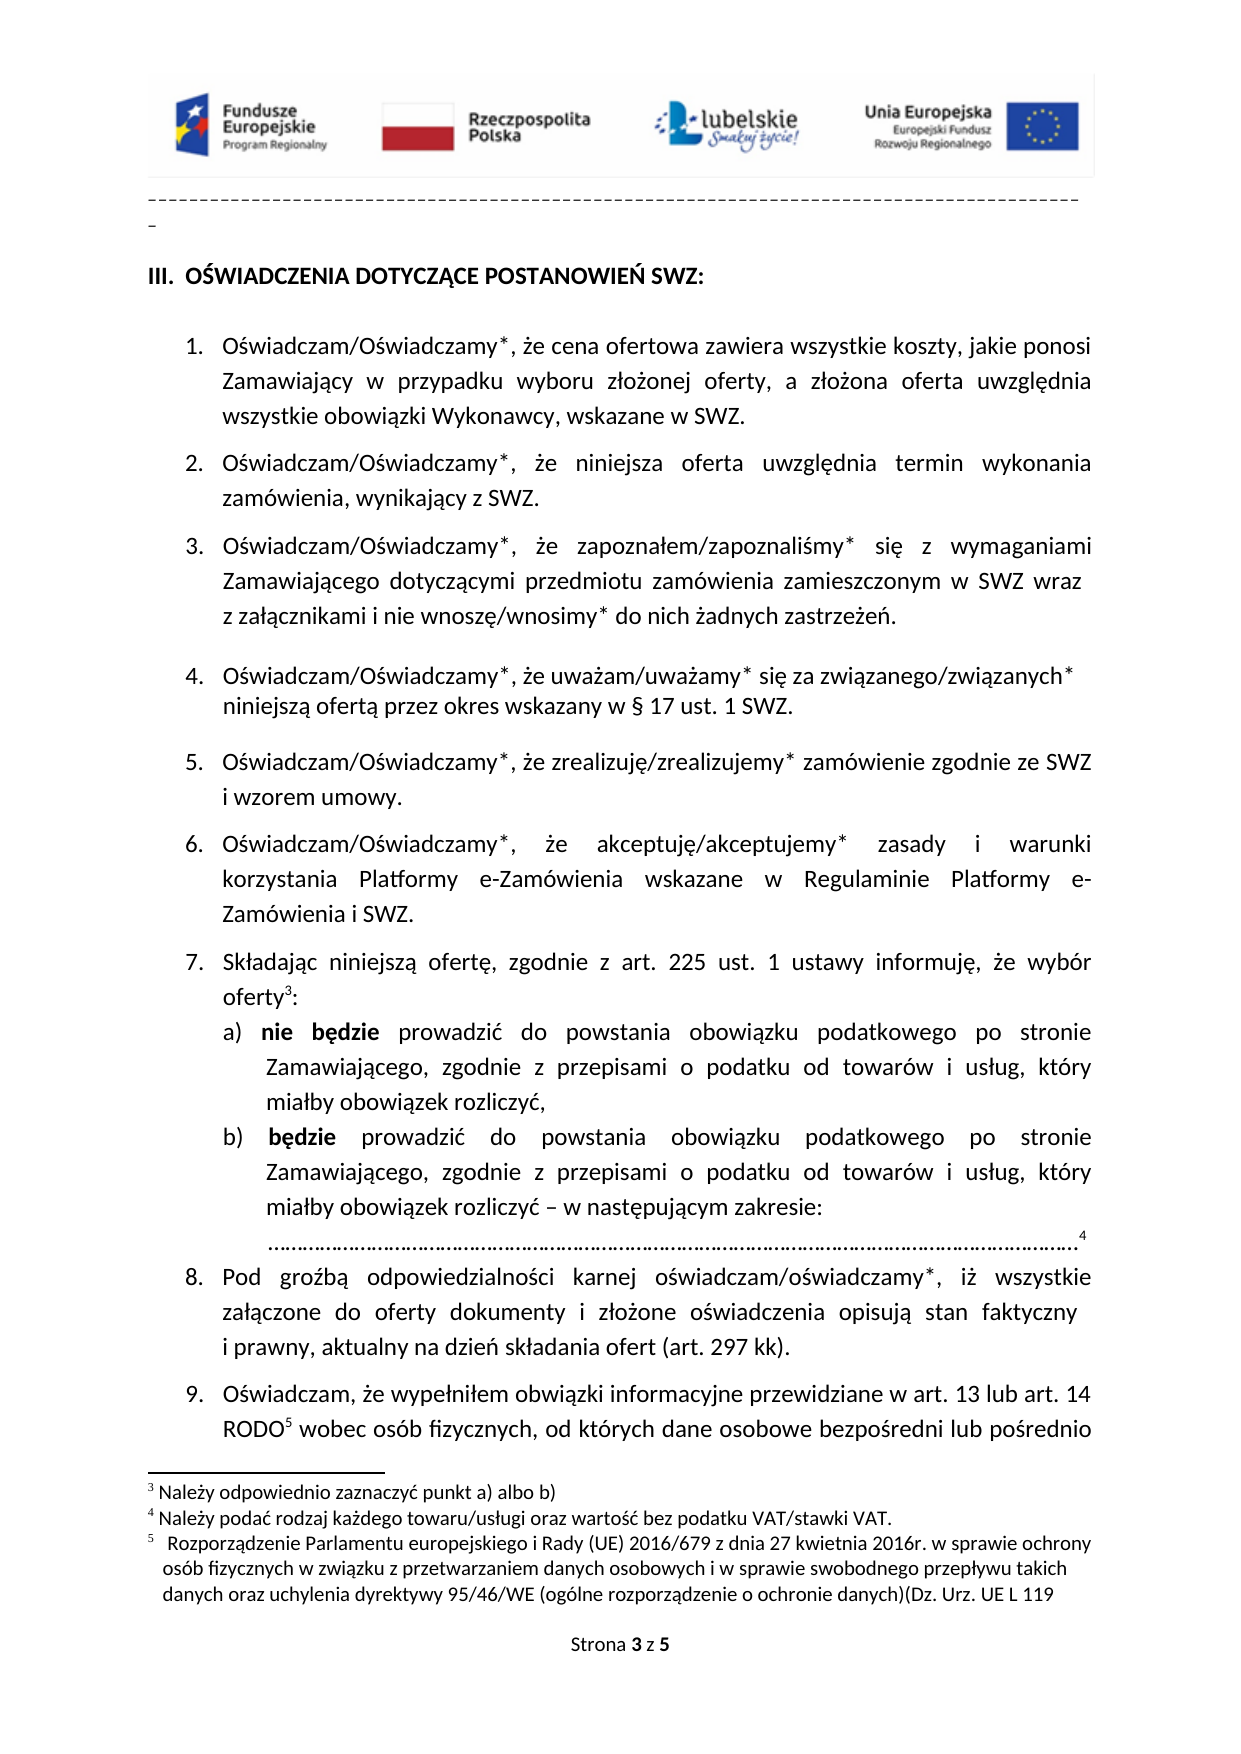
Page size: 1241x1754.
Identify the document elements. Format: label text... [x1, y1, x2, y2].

text …………………………………………………………………………………………………………………………… [223, 1226, 1093, 1256]
list Oświadczam/Oświadczamy*, że zrealizuję/zrealizujemy* zamówienie zgodnie ze SWZ i wzorem umowy. [185, 746, 1093, 811]
list Oświadczam/Oświadczamy*, że niniejsza oferta uwzględnia termin wykonania zamówienia, wynikający z SWZ. [185, 447, 1093, 513]
list Pod groźbą odpowiedzialności karnej oświadczam/oświadczamy*, iż wszystkie załączone do oferty dokumenty i złożone oświadczenia opisują stan faktyczny i prawny, aktualny na dzień składania ofert (art. 297 kk). [185, 1261, 1093, 1361]
picture [147, 73, 1096, 179]
list Oświadczam/Oświadczamy*, że akceptuję/akceptujemy* zasady i warunki korzystania Platformy e-Zamówienia wskazane w Regulaminie Platformy e-Zamówienia i SWZ. [185, 828, 1093, 929]
list OŚWIADCZENIA DOTYCZĄCE POSTANOWIEŃ SWZ: [148, 260, 1093, 290]
list Oświadczam/Oświadczamy*, że zapoznałem/zapoznaliśmy* się z wymaganiami Zamawiającego dotyczącymi przedmiotu zamówienia zamieszczonym w SWZ wraz z załącznikami i nie wnoszę/wnosimy* do nich żadnych zastrzeżeń. [185, 530, 1093, 630]
list Oświadczam/Oświadczamy*, że cena ofertowa zawiera wszystkie koszty, jakie ponosi Zamawiający w przypadku wyboru złożonej oferty, a złożona oferta uwzględnia wszystkie obowiązki Wykonawcy, wskazane w SWZ. [185, 330, 1093, 430]
text a) nie będzie prowadzić do powstania obowiązku podatkowego po stronie Zamawiającego, zgodnie z przepisami o podatku od towarów i usług, który miałby obowiązek rozliczyć, [223, 1016, 1093, 1116]
list Oświadczam/Oświadczamy*, że uważam/uważamy* się za związanego/związanych* niniejszą ofertą przez okres wskazany w § 17 ust. 1 SWZ. [185, 660, 1093, 721]
list Składając niniejszą ofertę, zgodnie z art. 225 ust. 1 ustawy informuję, że wybór oferty: [185, 946, 1093, 1011]
text b) będzie prowadzić do powstania obowiązku podatkowego po stronie Zamawiającego, zgodnie z przepisami o podatku od towarów i usług, który miałby obowiązek rozliczyć – w następującym zakresie: [223, 1121, 1093, 1221]
